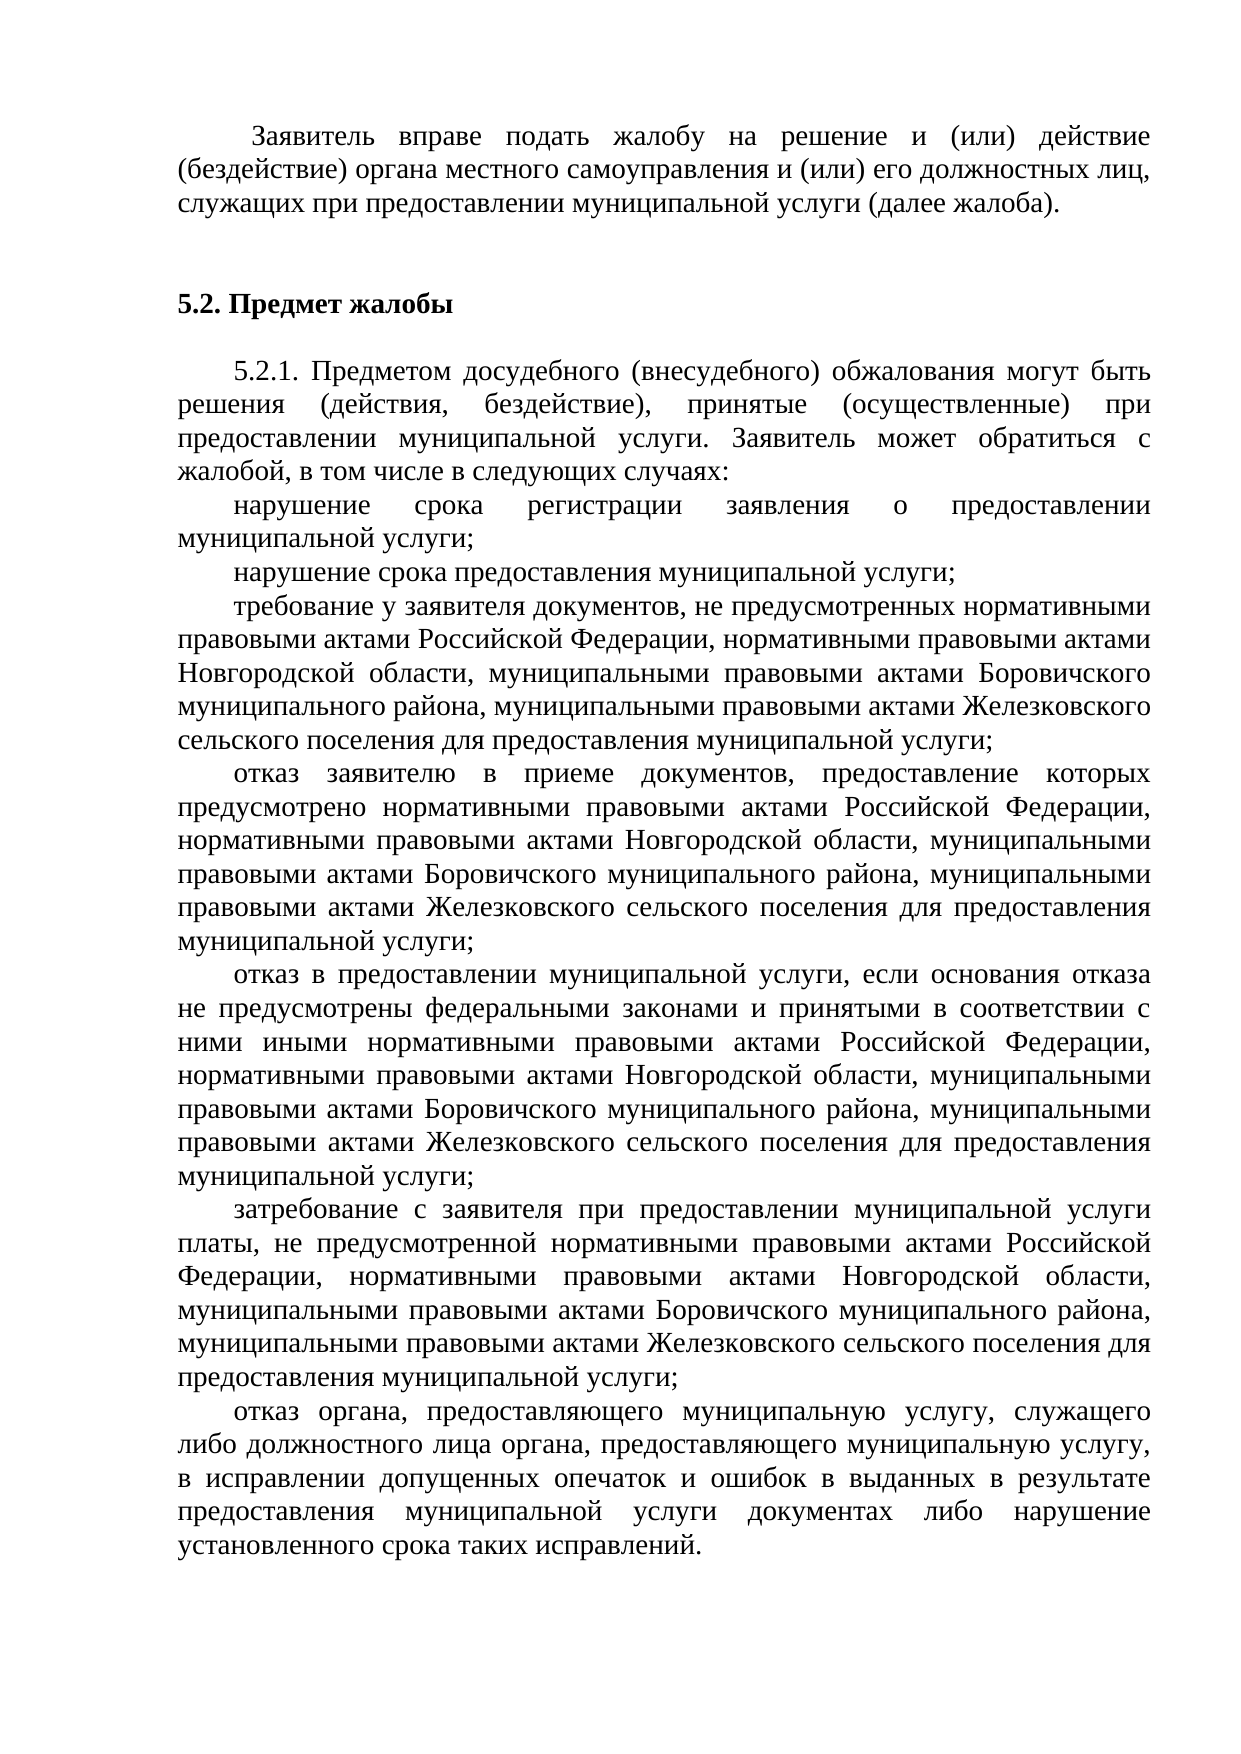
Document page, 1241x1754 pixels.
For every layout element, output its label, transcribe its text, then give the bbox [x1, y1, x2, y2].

text Заявитель вправе подать жалобу на решение и (или) действие (бездействие) органа местного самоуправления и (или) его должностных лиц, служащих при предоставлении муниципальной услуги (далее жалоба). [177, 118, 1152, 219]
text 5.2.1. Предметом досудебного (внесудебного) обжалования могут быть решения (действия, бездействие), принятые (осуществленные) при предоставлении муниципальной услуги. Заявитель может обратиться с жалобой, в том числе в следующих случаях: [177, 353, 1152, 487]
text нарушение срока предоставления муниципальной услуги; [177, 554, 1152, 588]
text отказ органа, предоставляющего муниципальную услугу, служащего либо должностного лица органа, предоставляющего муниципальную услугу, в исправлении допущенных опечаток и ошибок в выданных в результате предоставления муниципальной услуги документах либо нарушение установленного срока таких исправлений. [177, 1393, 1152, 1560]
text отказ в предоставлении муниципальной услуги, если основания отказа не предусмотрены федеральными законами и принятыми в соответствии с ними иными нормативными правовыми актами Российской Федерации, нормативными правовыми актами Новгородской области, муниципальными правовыми актами Боровичского муниципального района, муниципальными правовыми актами Железковского сельского поселения для предоставления муниципальной услуги; [177, 957, 1152, 1191]
text требование у заявителя документов, не предусмотренных нормативными правовыми актами Российской Федерации, нормативными правовыми актами Новгородской области, муниципальными правовыми актами Боровичского муниципального района, муниципальными правовыми актами Железковского сельского поселения для предоставления муниципальной услуги; [177, 588, 1152, 755]
text 5.2. Предмет жалобы [177, 286, 1152, 319]
text нарушение срока регистрации заявления о предоставлении муниципальной услуги; [177, 487, 1152, 554]
text отказ заявителю в приеме документов, предоставление которых предусмотрено нормативными правовыми актами Российской Федерации, нормативными правовыми актами Новгородской области, муниципальными правовыми актами Боровичского муниципального района, муниципальными правовыми актами Железковского сельского поселения для предоставления муниципальной услуги; [177, 755, 1152, 957]
text затребование с заявителя при предоставлении муниципальной услуги платы, не предусмотренной нормативными правовыми актами Российской Федерации, нормативными правовыми актами Новгородской области, муниципальными правовыми актами Боровичского муниципального района, муниципальными правовыми актами Железковского сельского поселения для предоставления муниципальной услуги; [177, 1191, 1152, 1393]
